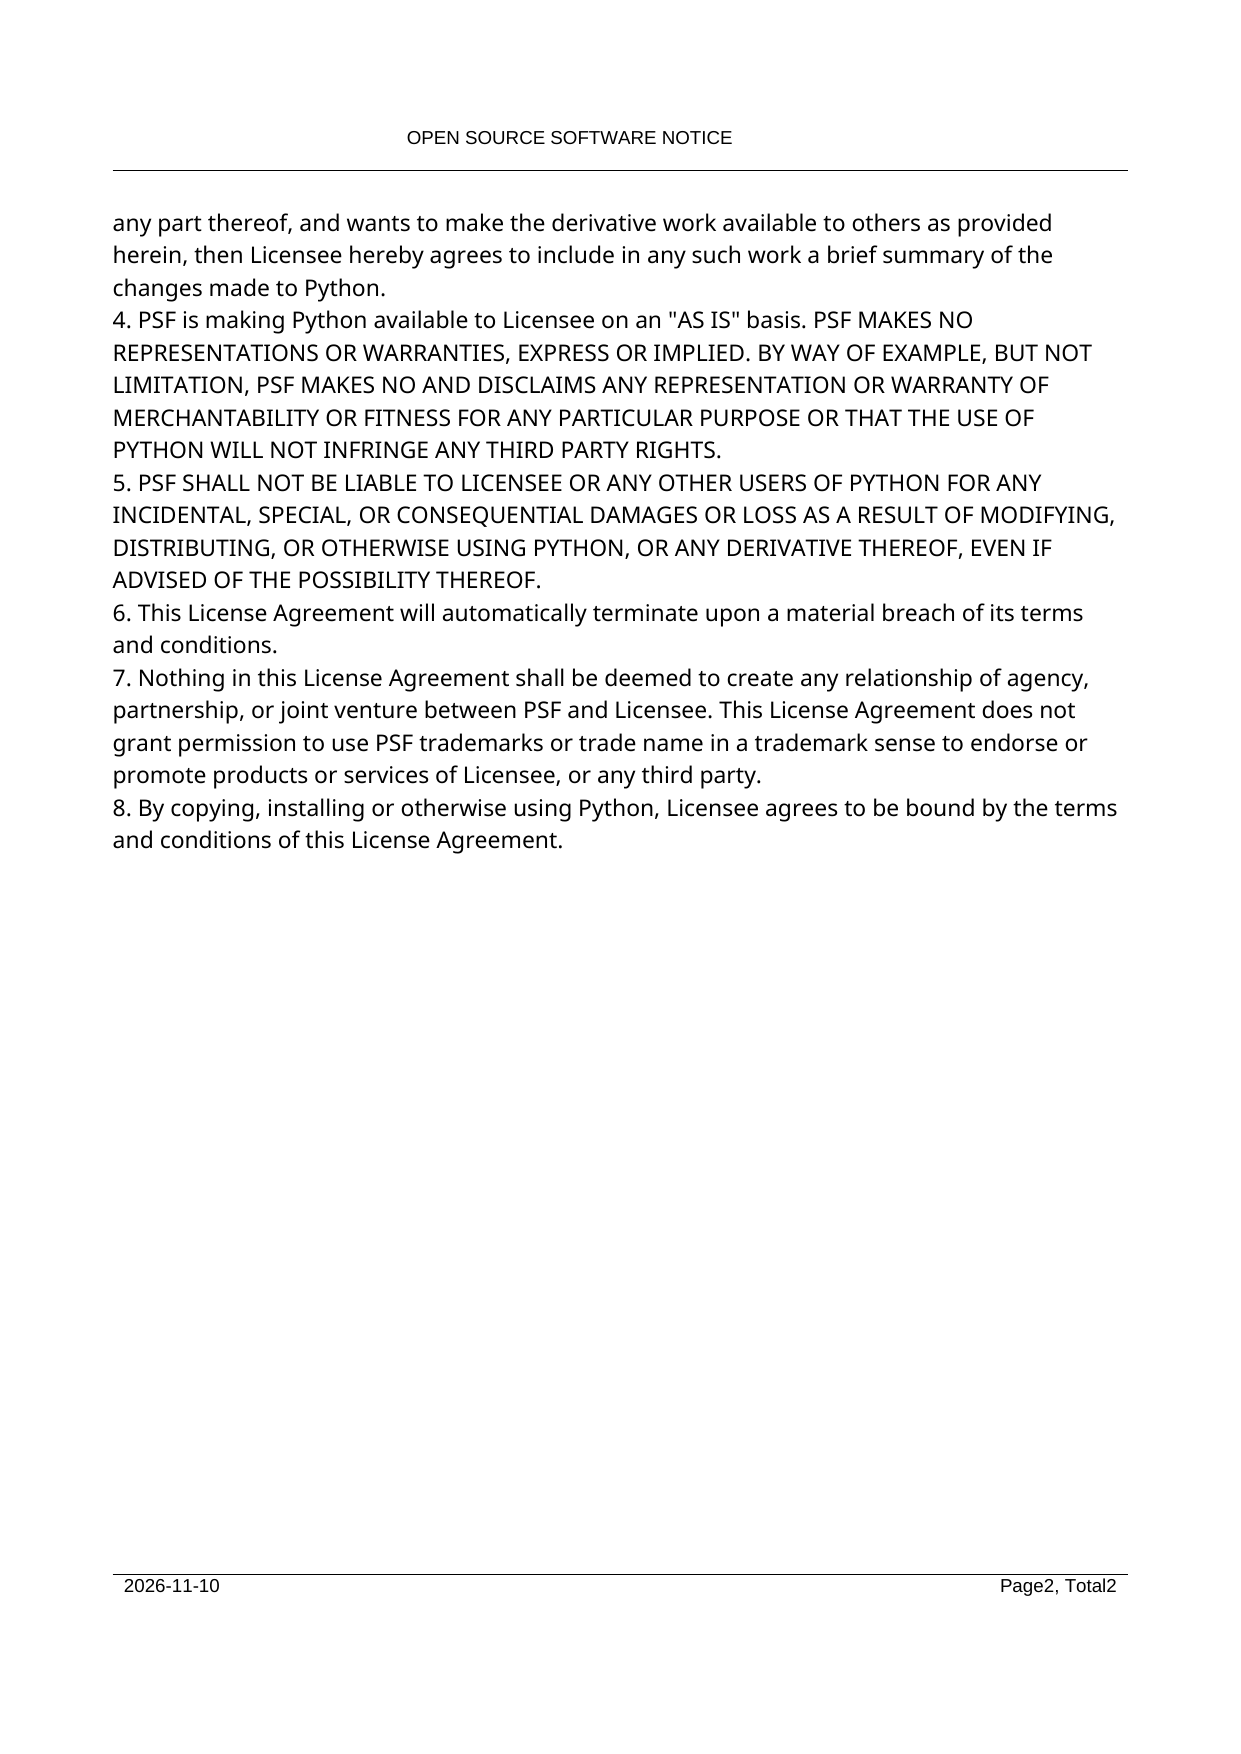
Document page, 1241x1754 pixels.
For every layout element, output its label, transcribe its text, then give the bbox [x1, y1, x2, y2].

text 5. PSF SHALL NOT BE LIABLE TO LICENSEE OR ANY OTHER USERS OF PYTHON FOR ANY INCIDENTAL, SPECIAL, OR CONSEQUENTIAL DAMAGES OR LOSS AS A RESULT OF MODIFYING, DISTRIBUTING, OR OTHERWISE USING PYTHON, OR ANY DERIVATIVE THEREOF, EVEN IF ADVISED OF THE POSSIBILITY THEREOF. [112, 466, 1128, 596]
text 4. PSF is making Python available to Licensee on an "AS IS" basis. PSF MAKES NO REPRESENTATIONS OR WARRANTIES, EXPRESS OR IMPLIED. BY WAY OF EXAMPLE, BUT NOT LIMITATION, PSF MAKES NO AND DISCLAIMS ANY REPRESENTATION OR WARRANTY OF MERCHANTABILITY OR FITNESS FOR ANY PARTICULAR PURPOSE OR THAT THE USE OF PYTHON WILL NOT INFRINGE ANY THIRD PARTY RIGHTS. [112, 304, 1128, 466]
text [112, 206, 1128, 304]
text 6. This License Agreement will automatically terminate upon a material breach of its terms and conditions. [112, 596, 1128, 661]
text 7. Nothing in this License Agreement shall be deemed to create any relationship of agency, partnership, or joint venture between PSF and Licensee. This License Agreement does not grant permission to use PSF trademarks or trade name in a trademark sense to endorse or promote products or services of Licensee, or any third party. [112, 661, 1128, 791]
text 8. By copying, installing or otherwise using Python, Licensee agrees to be bound by the terms and conditions of this License Agreement. [112, 791, 1128, 856]
